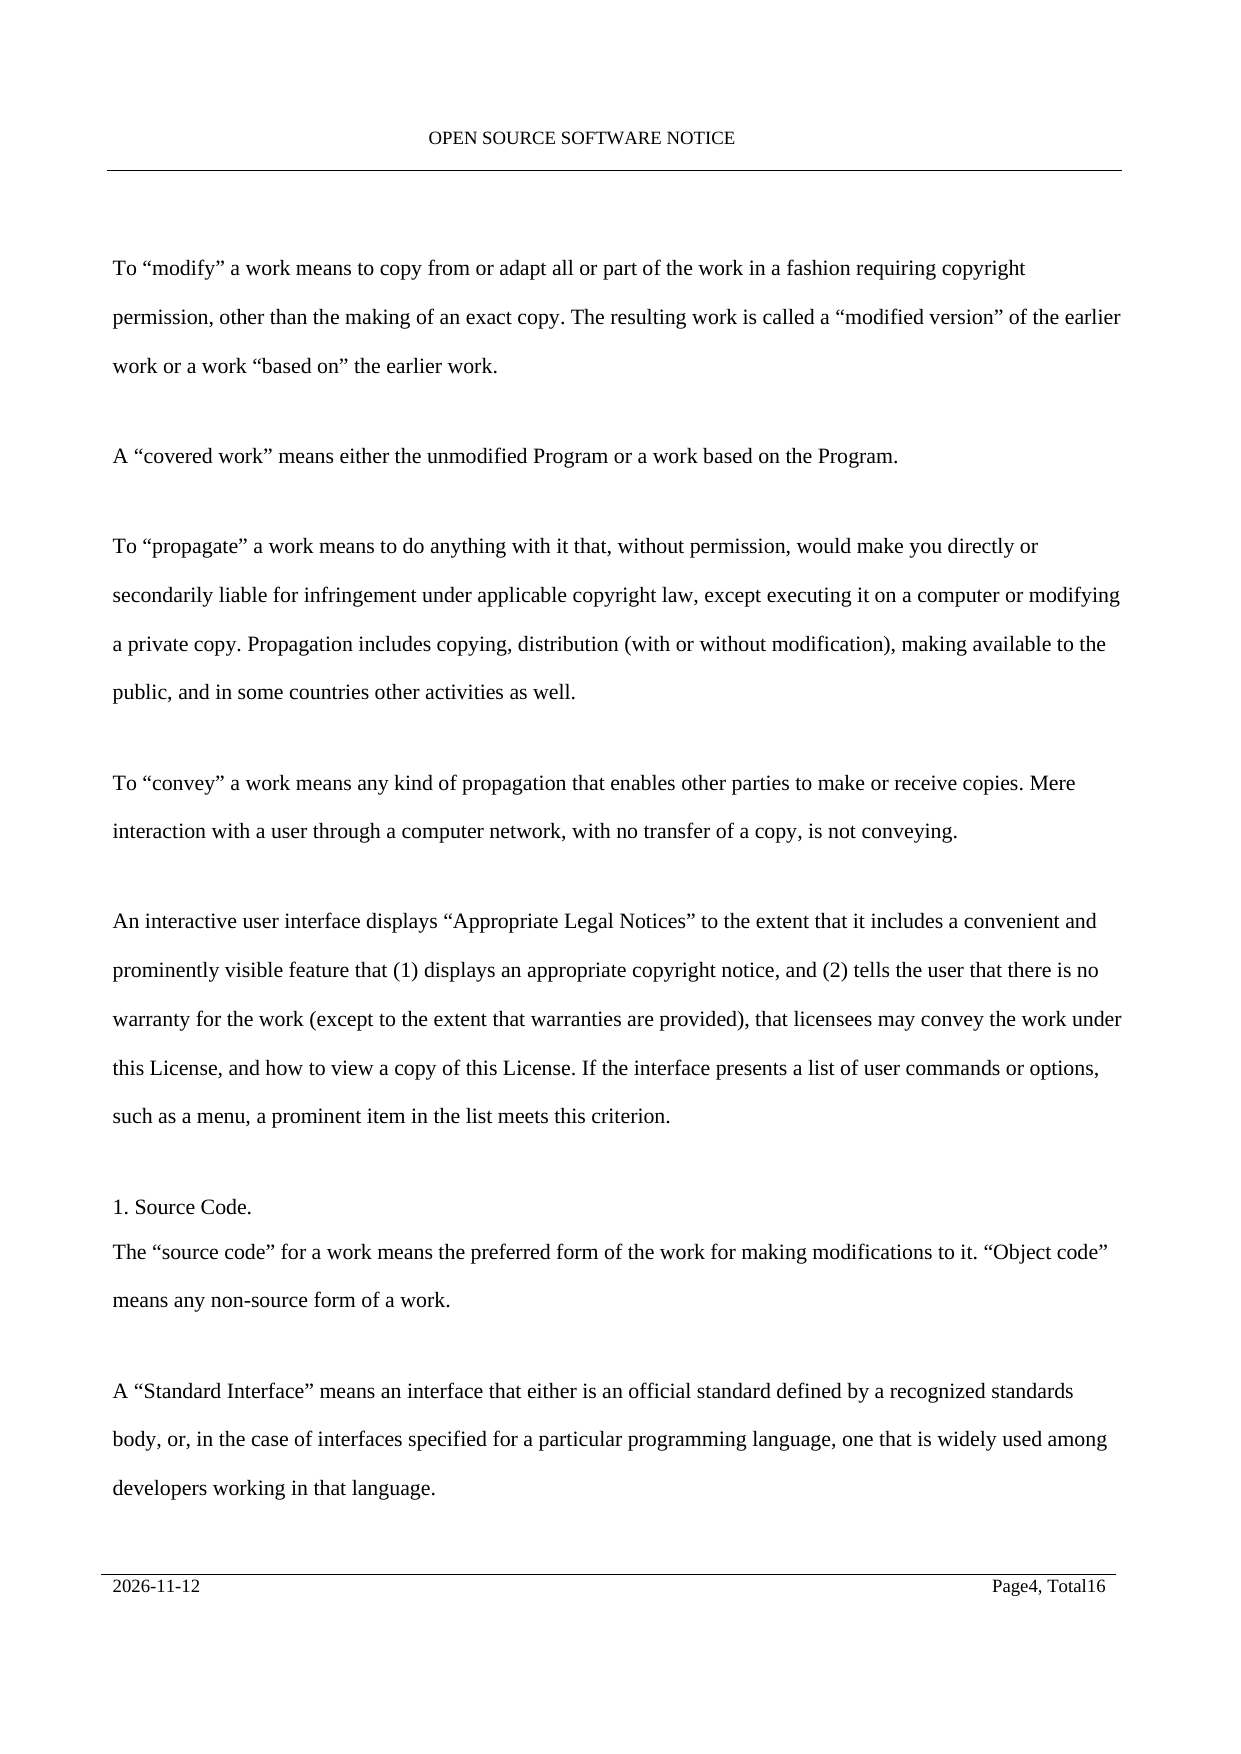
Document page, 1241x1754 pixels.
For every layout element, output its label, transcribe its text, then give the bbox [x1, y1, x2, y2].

text To “propagate” a work means to do anything with it that, without permission, would make you directly or secondarily liable for infringement under applicable copyright law, except executing it on a computer or modifying a private copy. Propagation includes copying, distribution (with or without modification), making available to the public, and in some countries other activities as well. [112, 529, 1128, 708]
text To “convey” a work means any kind of propagation that enables other parties to make or receive copies. Mere interaction with a user through a computer network, with no transfer of a copy, is not conveying. [112, 766, 1128, 847]
text An interactive user interface displays “Appropriate Legal Notices” to the extent that it includes a convenient and prominently visible feature that (1) displays an appropriate copyright notice, and (2) tells the user that there is no warranty for the work (except to the extent that warranties are provided), that licensees may convey the work under this License, and how to view a copy of this License. If the interface presents a list of user commands or options, such as a menu, a prominent item in the list meets this criterion. [112, 905, 1128, 1132]
text To “modify” a work means to copy from or adapt all or part of the work in a fashion requiring copyright permission, other than the making of an exact copy. The resulting work is called a “modified version” of the earlier work or a work “based on” the earlier work. [112, 251, 1128, 381]
text A “covered work” means either the unmodified Program or a work based on the Program. [112, 439, 1128, 472]
text The “source code” for a work means the preferred form of the work for making modifications to it. “Object code” means any non-source form of a work. [112, 1235, 1128, 1316]
text 1. Source Code. [112, 1190, 1128, 1222]
text A “Standard Interface” means an interface that either is an official standard defined by a recognized standards body, or, in the case of interfaces specified for a particular programming language, one that is widely used among developers working in that language. [112, 1374, 1128, 1504]
